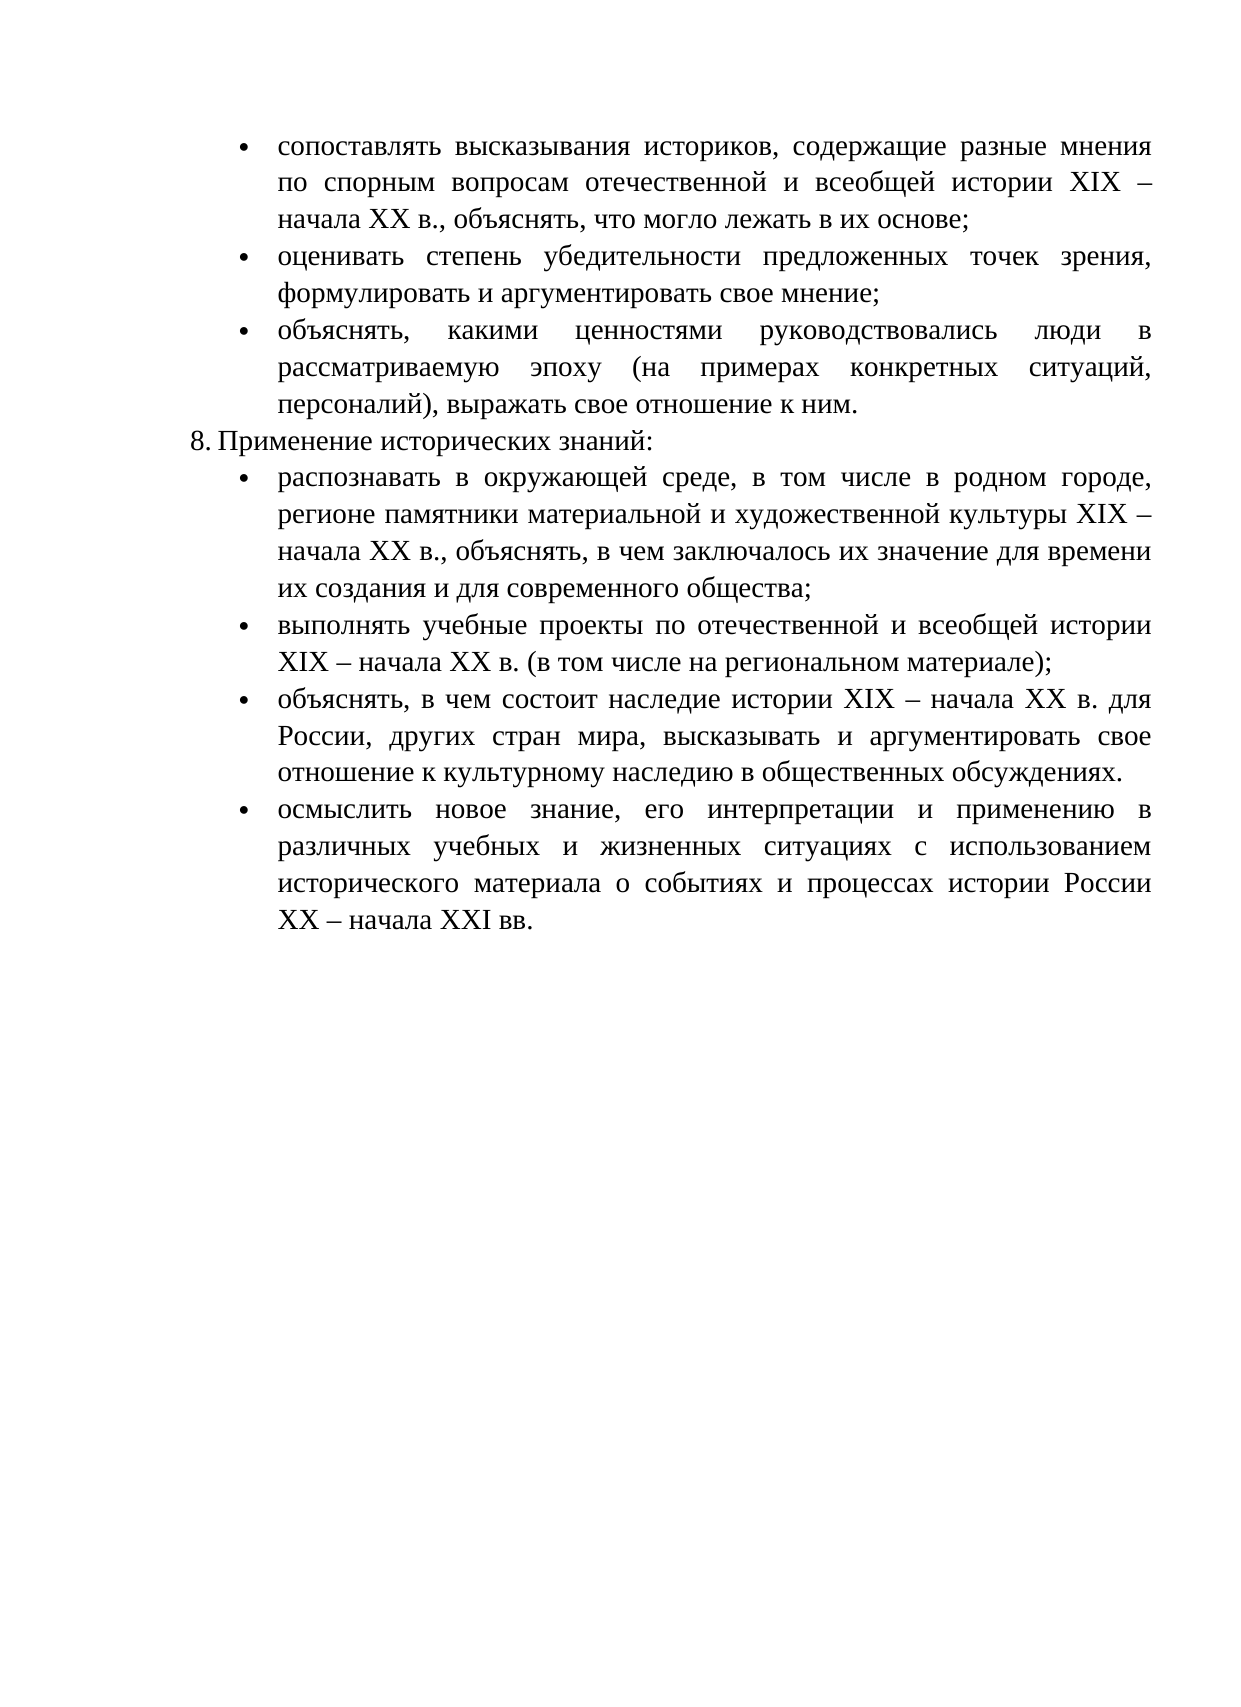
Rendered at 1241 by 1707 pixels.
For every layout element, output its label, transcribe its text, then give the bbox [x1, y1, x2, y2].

list осмыслить новое знание, его интерпретации и применению в различных учебных и жизненных ситуациях с использованием исторического материала о событиях и процессах истории России XX – начала ХХI вв. [240, 791, 1152, 936]
text 8. Применение исторических знаний: [190, 423, 1152, 456]
list сопоставлять высказывания историков, содержащие разные мнения по спорным вопросам отечественной и всеобщей истории XIX – начала XX в., объяснять, что могло лежать в их основе; [240, 128, 1152, 235]
list выполнять учебные проекты по отечественной и всеобщей истории XIX – начала ХХ в. (в том числе на региональном материале); [240, 607, 1152, 677]
list объяснять, в чем состоит наследие истории XIX – начала ХХ в. для России, других стран мира, высказывать и аргументировать свое отношение к культурному наследию в общественных обсуждениях. [240, 681, 1152, 788]
list оценивать степень убедительности предложенных точек зрения, формулировать и аргументировать свое мнение; [240, 238, 1152, 309]
list объяснять, какими ценностями руководствовались люди в рассматриваемую эпоху (на примерах конкретных ситуаций, персоналий), выражать свое отношение к ним. [240, 312, 1152, 419]
list распознавать в окружающей среде, в том числе в родном городе, регионе памятники материальной и художественной культуры XIX – начала ХХ в., объяснять, в чем заключалось их значение для времени их создания и для современного общества; [240, 459, 1152, 604]
